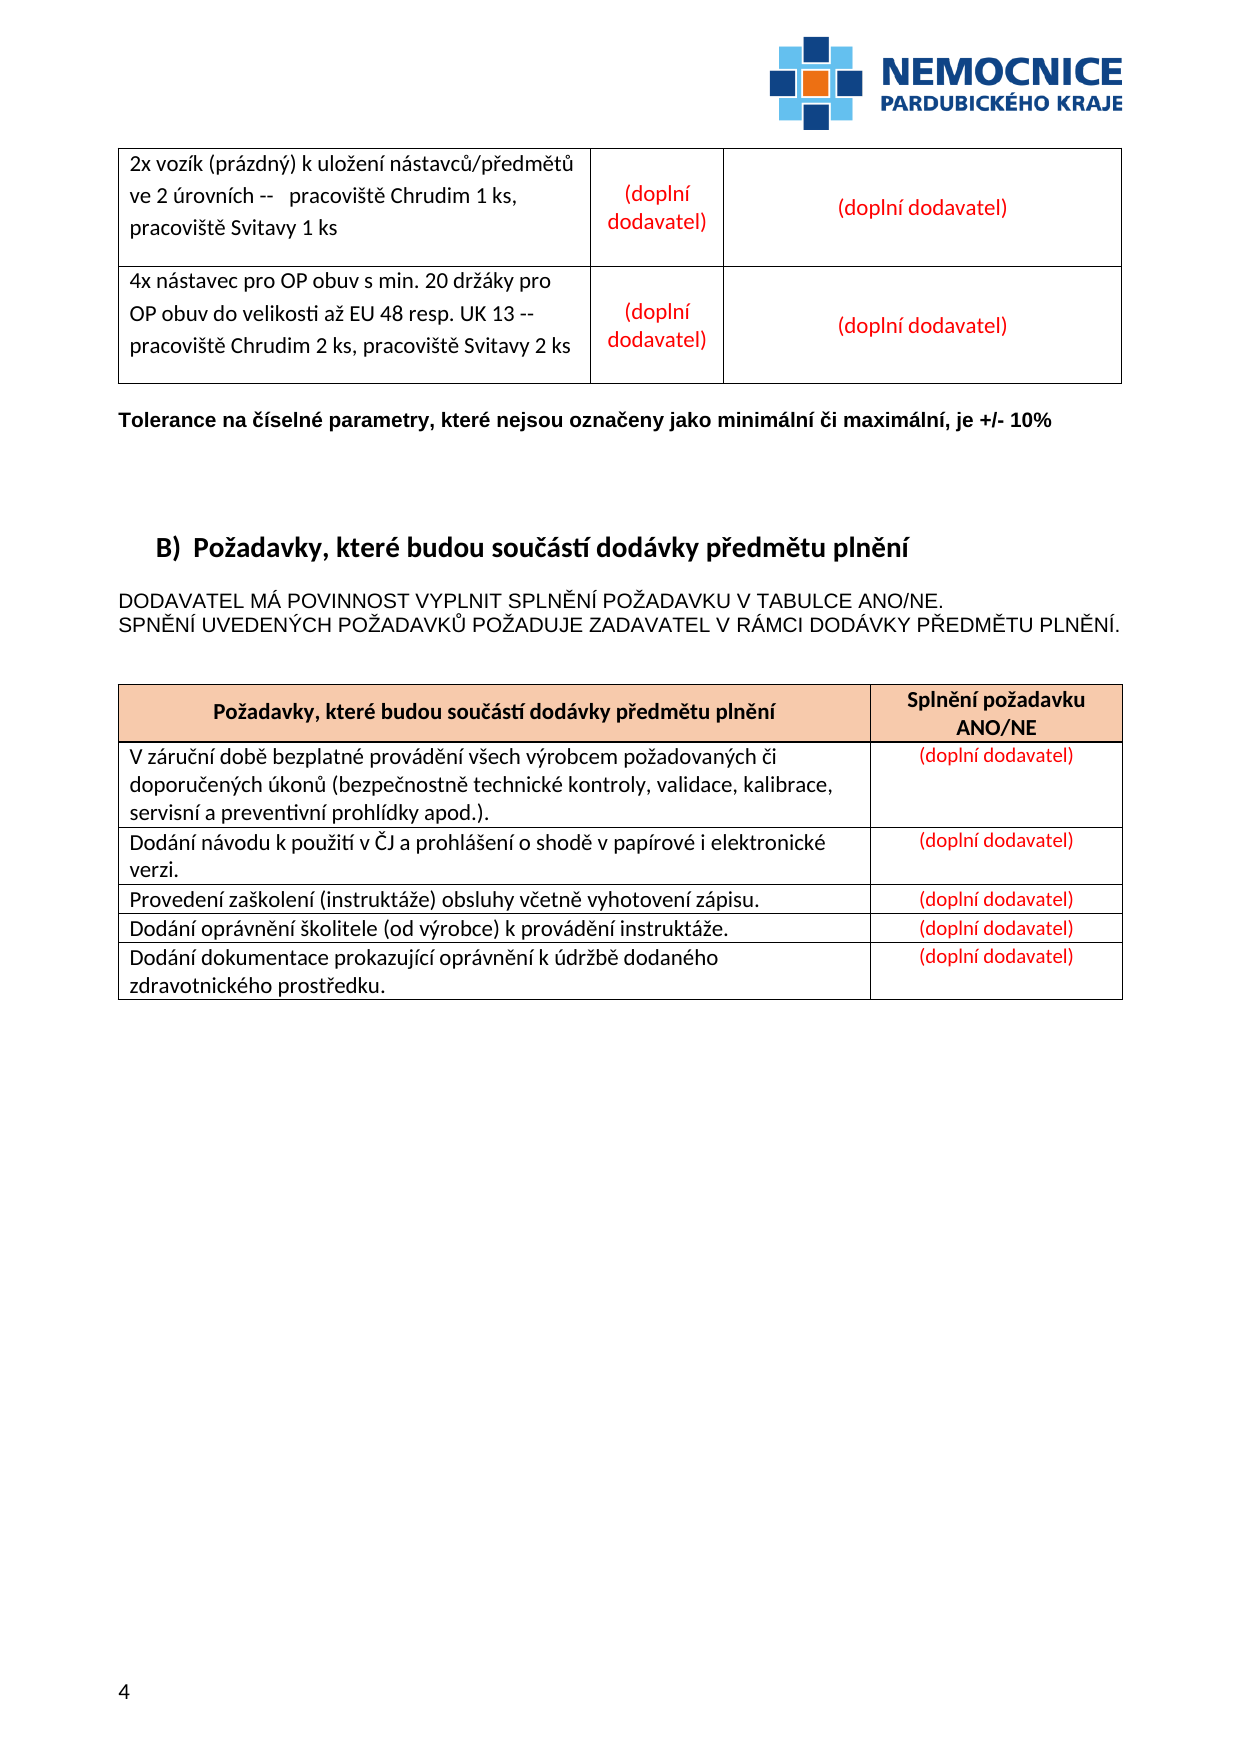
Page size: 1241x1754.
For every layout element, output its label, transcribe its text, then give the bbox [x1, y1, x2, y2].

table_cell V záruční době bezplatné provádění všech výrobcem požadovaných či doporučených úkonů (bezpečnostně technické kontroly, validace, kalibrace, servisní a preventivní prohlídky apod.). [119, 743, 870, 827]
table_header Splnění požadavku ANO/NE [871, 685, 1122, 741]
table_cell (doplní dodavatel) [591, 267, 723, 383]
text SPNĚNÍ UVEDENÝCH POŽADAVKŮ POŽADUJE ZADAVATEL V RÁMCI DODÁVKY PŘEDMĚTU PLNĚNÍ. [118, 612, 1122, 636]
table_cell (doplní dodavatel) [871, 914, 1122, 942]
text DODAVATEL MÁ POVINNOST VYPLNIT SPLNĚNÍ POŽADAVKU V TABULCE ANO/NE. [118, 588, 1122, 612]
list Požadavky, které budou součástí dodávky předmětu plnění [156, 529, 1122, 564]
table_cell 2x vozík (prázdný) k uložení nástavců/předmětů ve 2 úrovních -- pracoviště Chrudim 1 ks, pracoviště Svitavy 1 ks [119, 149, 590, 266]
table_cell Dodání návodu k použití v ČJ a prohlášení o shodě v papírové i elektronické verzi. [119, 828, 870, 884]
text Tolerance na číselné parametry, které nejsou označeny jako minimální či maximální, je +/- 10% [118, 408, 1122, 432]
table_cell (doplní dodavatel) [871, 828, 1122, 884]
table_header Požadavky, které budou součástí dodávky předmětu plnění [119, 685, 870, 741]
table_cell (doplní dodavatel) [591, 149, 723, 266]
table_cell Dodání oprávnění školitele (od výrobce) k provádění instruktáže. [119, 914, 870, 942]
table_cell (doplní dodavatel) [724, 149, 1121, 266]
table_cell 4x nástavec pro OP obuv s min. 20 držáky pro OP obuv do velikosti až EU 48 resp. UK 13 -- pracoviště Chrudim 2 ks, pracoviště Svitavy 2 ks [119, 267, 590, 383]
table_cell (doplní dodavatel) [724, 267, 1121, 383]
table_cell (doplní dodavatel) [871, 885, 1122, 913]
table_cell Dodání dokumentace prokazující oprávnění k údržbě dodaného zdravotnického prostředku. [119, 943, 870, 999]
table_cell (doplní dodavatel) [871, 743, 1122, 827]
picture [768, 36, 1123, 131]
table_cell (doplní dodavatel) [871, 943, 1122, 999]
table_cell Provedení zaškolení (instruktáže) obsluhy včetně vyhotovení zápisu. [119, 885, 870, 913]
